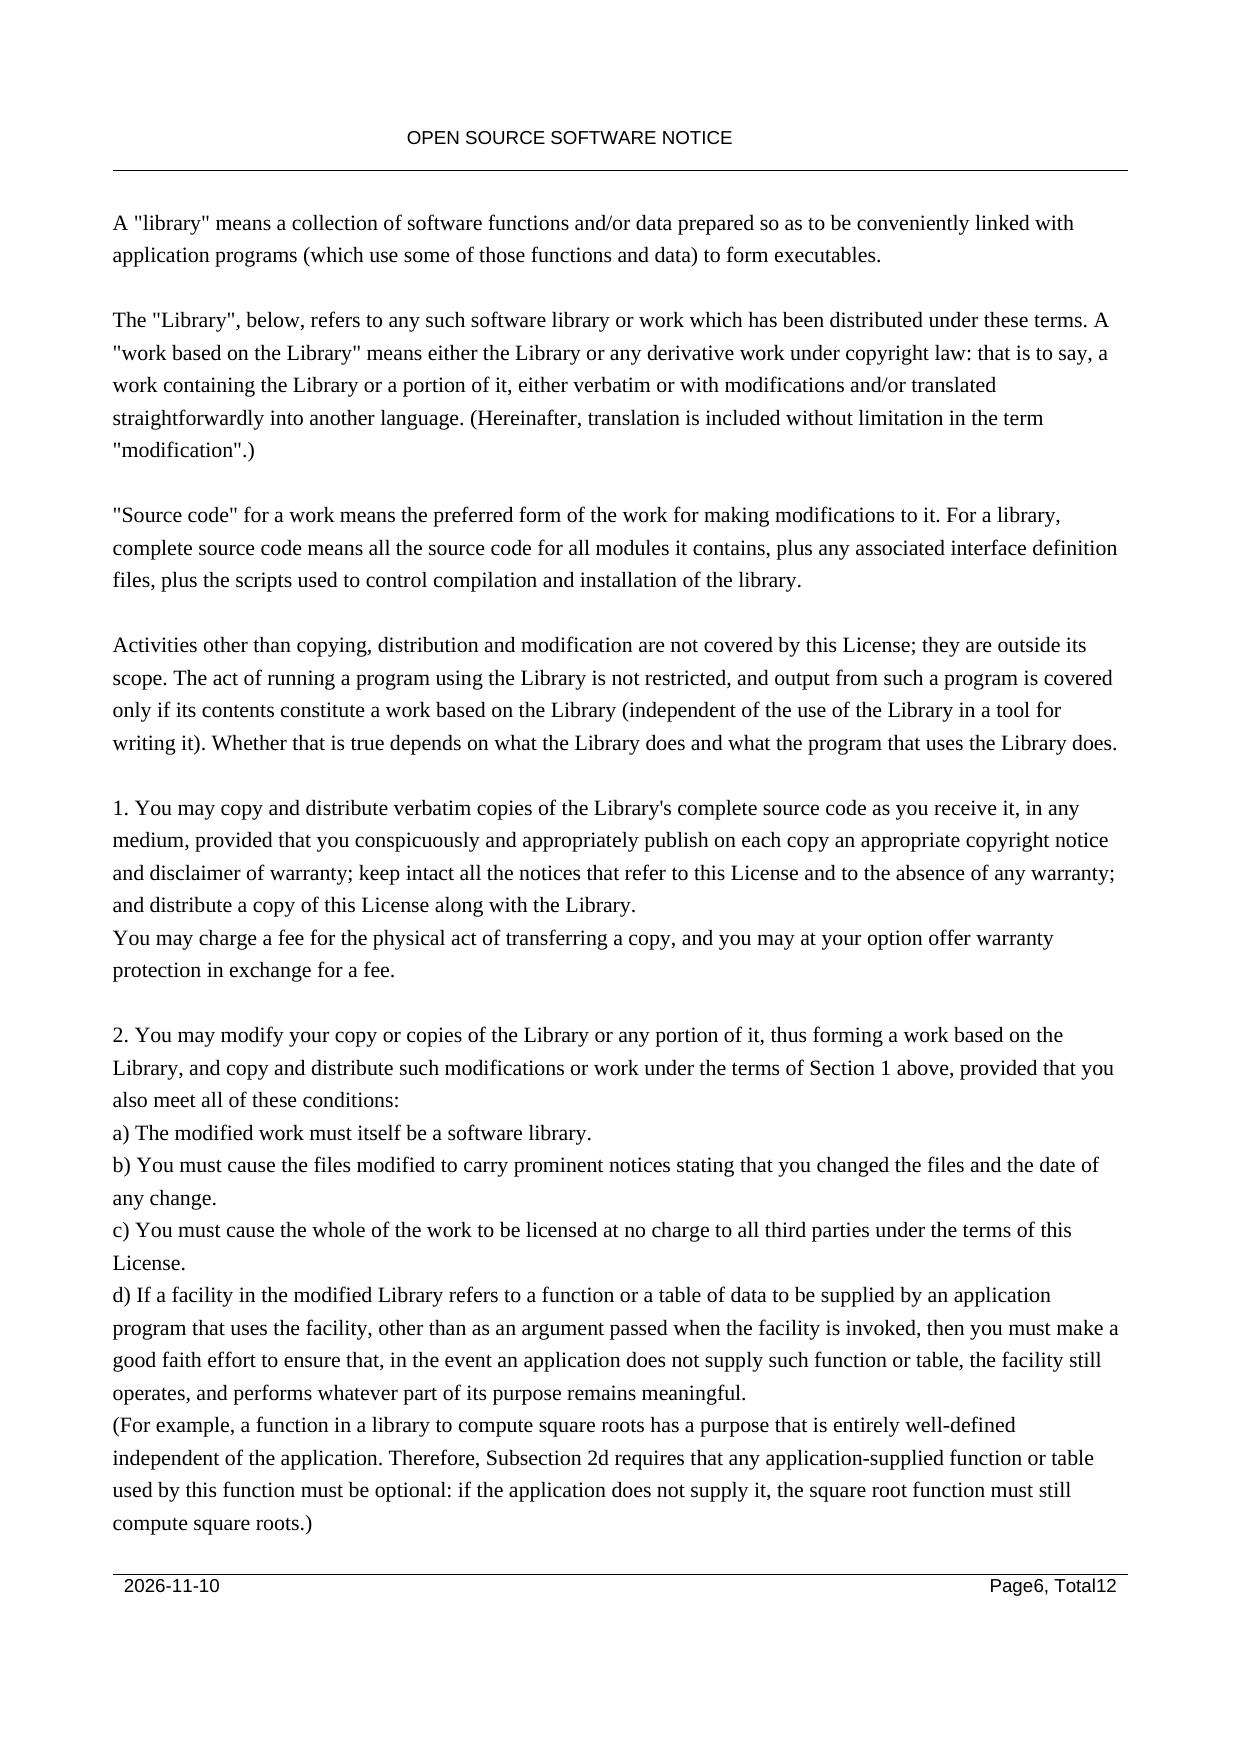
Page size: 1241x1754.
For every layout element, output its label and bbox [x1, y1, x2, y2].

text [112, 206, 1128, 1539]
